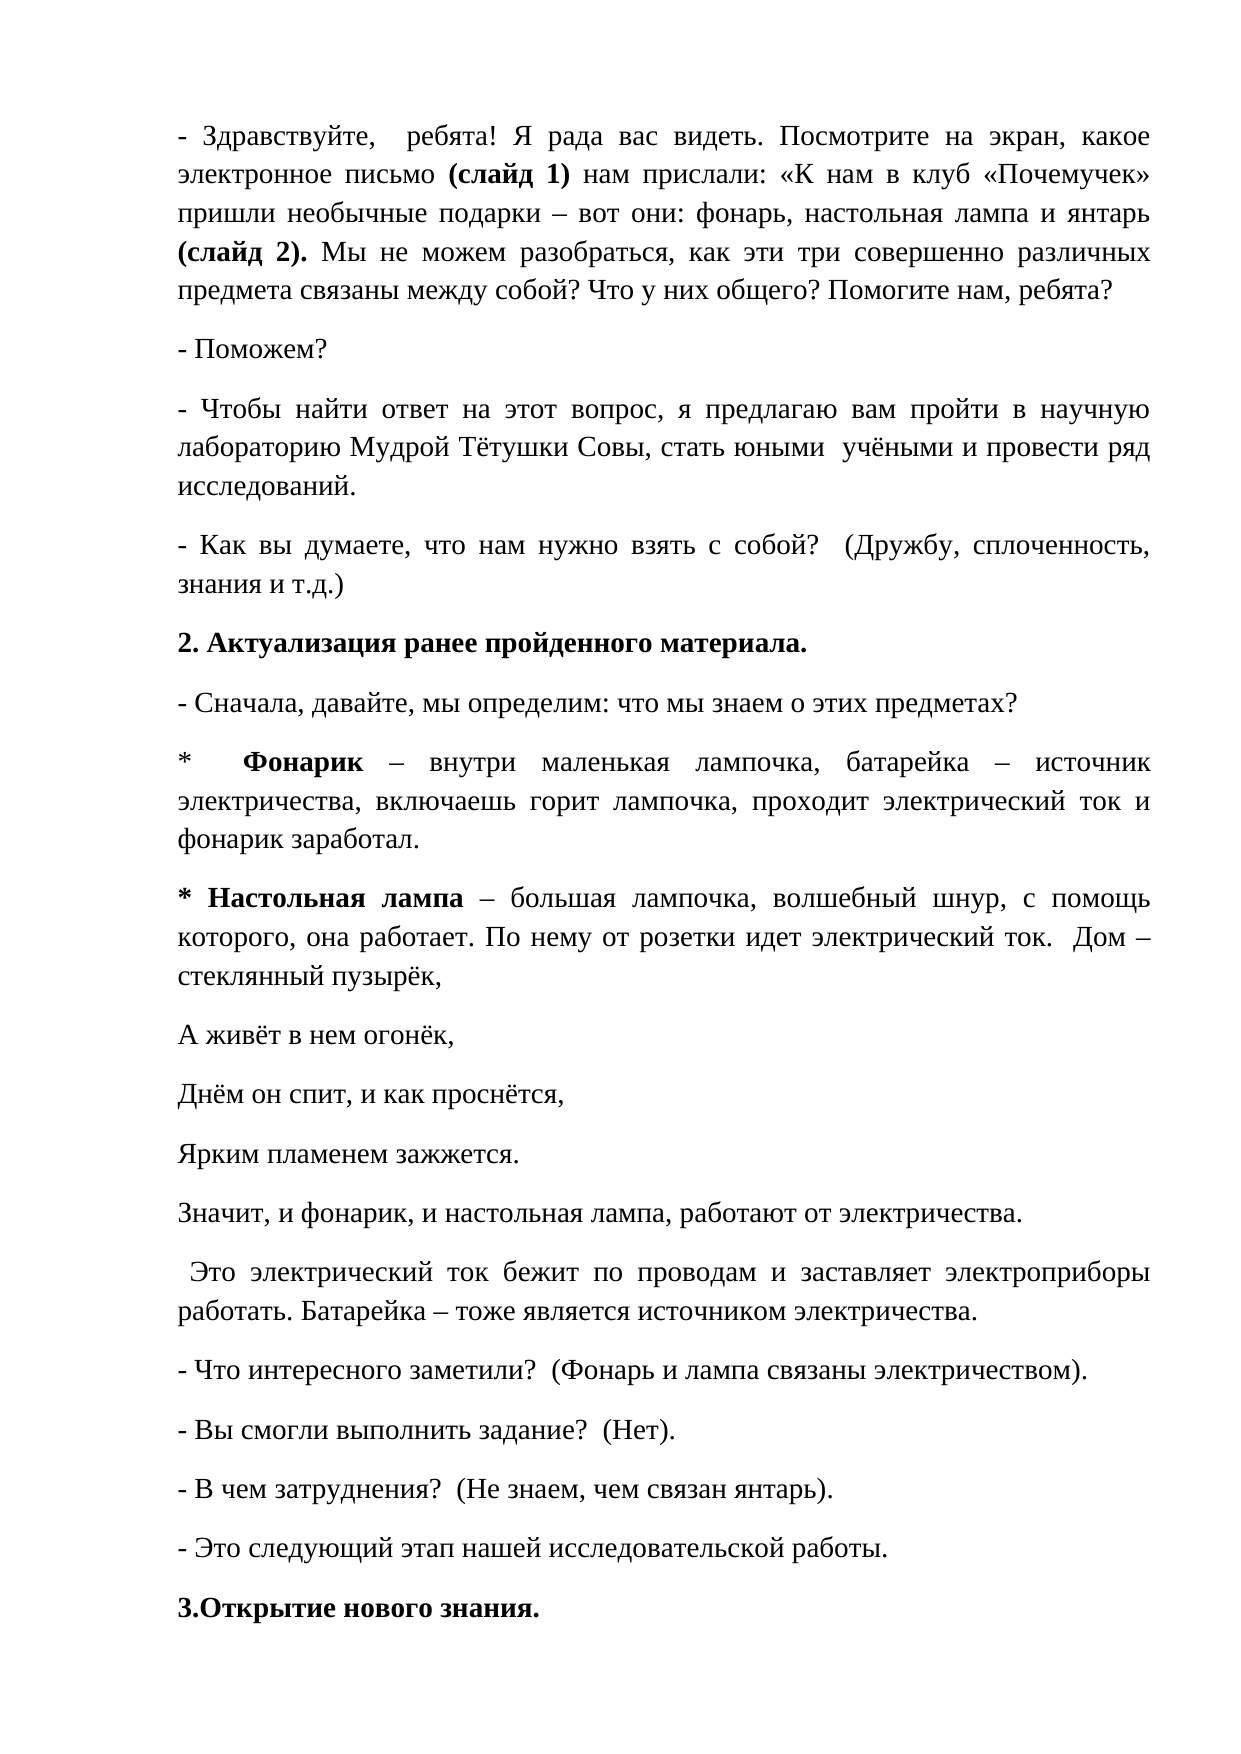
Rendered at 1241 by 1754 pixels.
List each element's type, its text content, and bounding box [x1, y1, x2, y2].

text * Настольная лампа – большая лампочка, волшебный шнур, с помощь которого, она работает. По нему от розетки идет электрический ток. Дом – стеклянный пузырёк, [177, 881, 1152, 991]
text А живёт в нем огонёк, [177, 1017, 1152, 1051]
text - Здравствуйте, ребята! Я рада вас видеть. Посмотрите на экран, какое электронное письмо (слайд 1) нам прислали: «К нам в клуб «Почемучек» пришли необычные подарки – вот они: фонарь, настольная лампа и янтарь (слайд 2). Мы не можем разобраться, как эти три совершенно различных предмета связаны между собой? Что у них общего? Помогите нам, ребята? [177, 118, 1152, 306]
text - Сначала, давайте, мы определим: что мы знаем о этих предметах? [177, 685, 1152, 718]
text Это электрический ток бежит по проводам и заставляет электроприборы работать. Батарейка – тоже является источником электричества. [177, 1254, 1152, 1327]
text - Что интересного заметили? (Фонарь и лампа связаны электричеством). [177, 1352, 1152, 1386]
text - Поможем? [177, 332, 1152, 365]
text 3.Открытие нового знания. [177, 1590, 1152, 1623]
text * Фонарик – внутри маленькая лампочка, батарейка – источник электричества, включаешь горит лампочка, проходит электрический ток и фонарик заработал. [177, 744, 1152, 855]
text Ярким пламенем зажжется. [177, 1136, 1152, 1169]
text Значит, и фонарик, и настольная лампа, работают от электричества. [177, 1195, 1152, 1229]
text - Это следующий этап нашей исследовательской работы. [177, 1531, 1152, 1564]
text 2. Актуализация ранее пройденного материала. [177, 625, 1152, 659]
text - Как вы думаете, что нам нужно взять с собой? (Дружбу, сплоченность, знания и т.д.) [177, 527, 1152, 599]
text - В чем затруднения? (Не знаем, чем связан янтарь). [177, 1471, 1152, 1505]
text - Вы смогли выполнить задание? (Нет). [177, 1412, 1152, 1445]
text - Чтобы найти ответ на этот вопрос, я предлагаю вам пройти в научную лабораторию Мудрой Тётушки Совы, стать юными учёными и провести ряд исследований. [177, 391, 1152, 502]
text Днём он спит, и как проснётся, [177, 1076, 1152, 1110]
